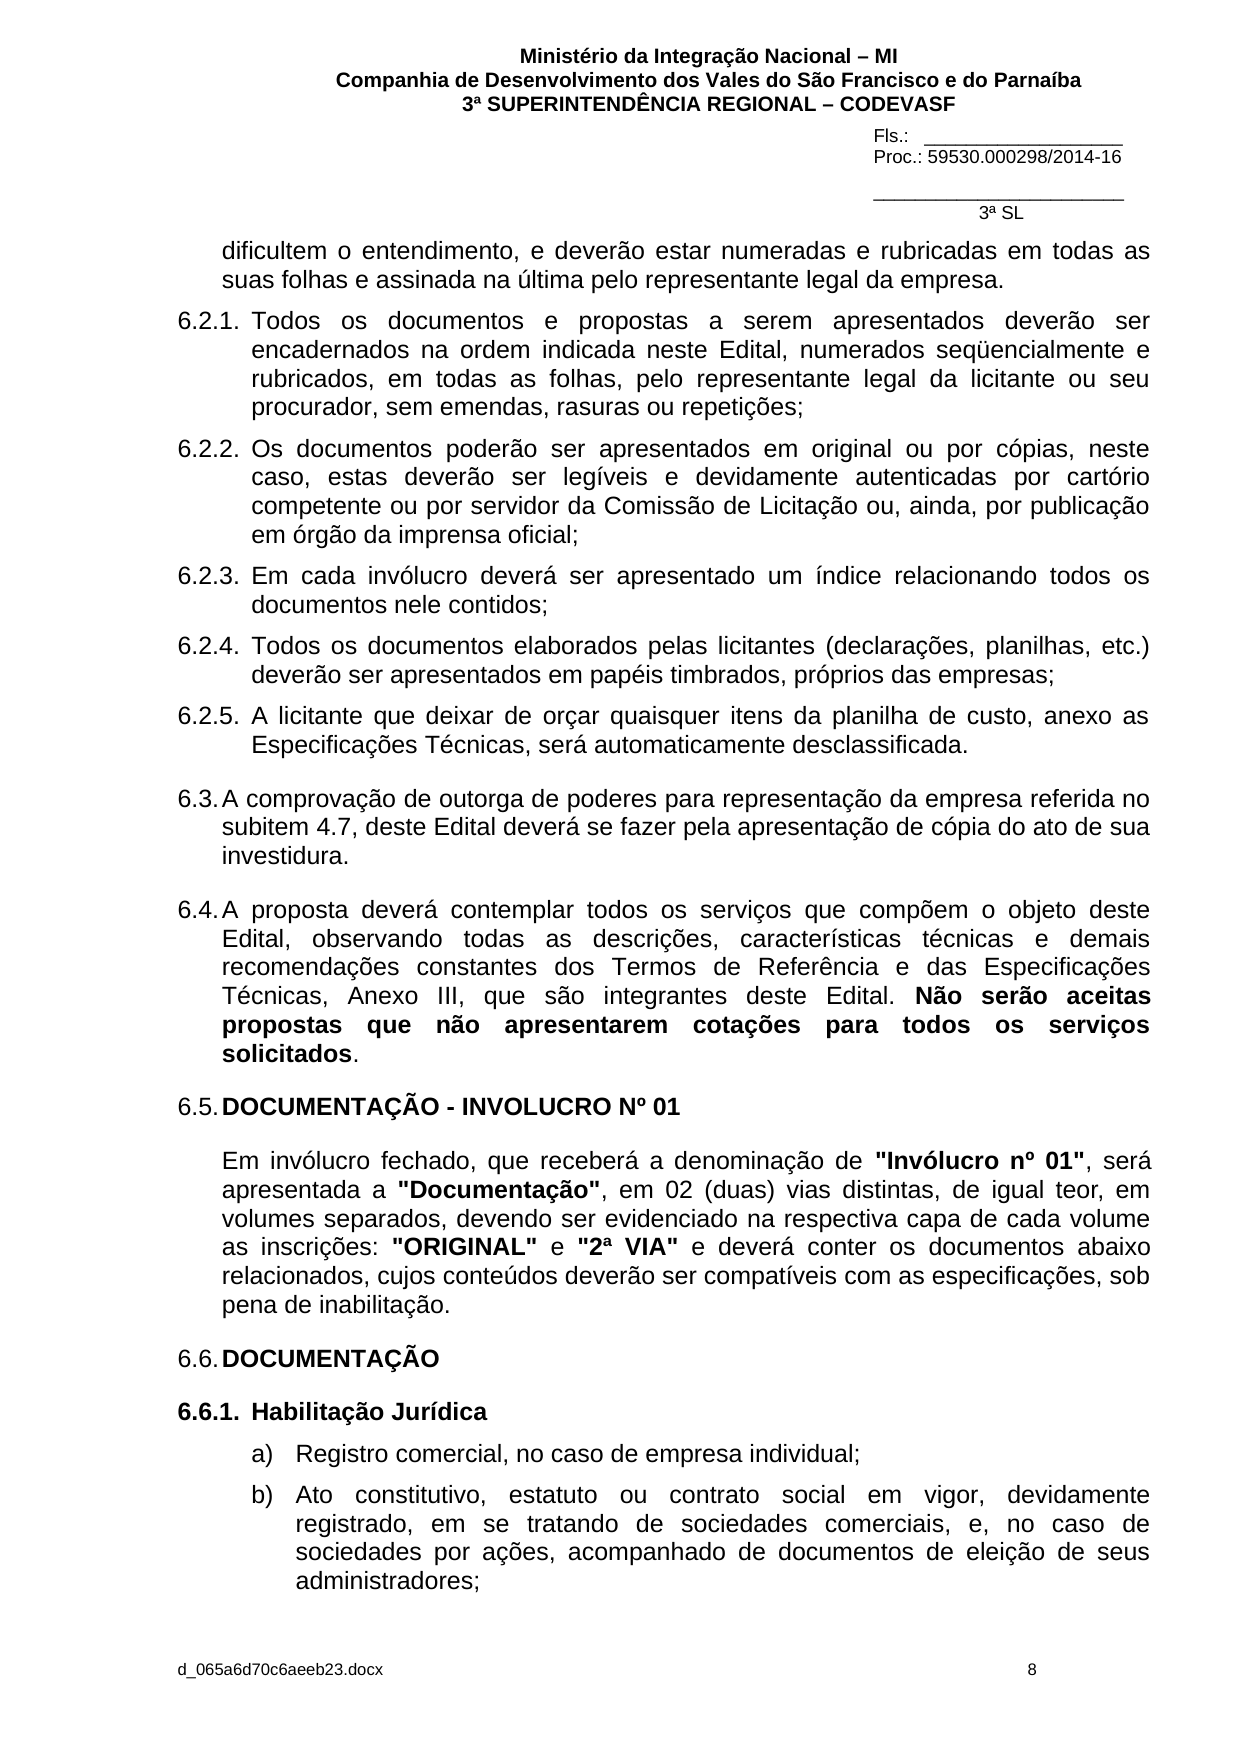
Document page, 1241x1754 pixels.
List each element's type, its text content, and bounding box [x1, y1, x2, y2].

list Todos os documentos e propostas a serem apresentados deverão ser encadernados na ordem indicada neste Edital, numerados seqüencialmente e rubricados, em todas as folhas, pelo representante legal da licitante ou seu procurador, sem emendas, rasuras ou repetições; [177, 306, 1152, 421]
list A licitante que deixar de orçar quaisquer itens da planilha de custo, anexo as Especificações Técnicas, será automaticamente desclassificada. [177, 701, 1152, 758]
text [177, 236, 1152, 293]
list Habilitação Jurídica [177, 1397, 1152, 1426]
text DOCUMENTAÇÃO [177, 1343, 1152, 1372]
list Ato constitutivo, estatuto ou contrato social em vigor, devidamente registrado, em se tratando de sociedades comerciais, e, no caso de sociedades por ações, acompanhado de documentos de eleição de seus administradores; [251, 1480, 1152, 1595]
text Em invólucro fechado, que receberá a denominação de "Invólucro nº 01", será apresentada a "Documentação", em 02 (duas) vias distintas, de igual teor, em volumes separados, devendo ser evidenciado na respectiva capa de cada volume as inscrições: "ORIGINAL" e "2ª VIA" e deverá conter os documentos abaixo relacionados, cujos conteúdos deverão ser compatíveis com as especificações, sob pena de inabilitação. [222, 1146, 1152, 1318]
text A proposta deverá contemplar todos os serviços que compõem o objeto deste Edital, observando todas as descrições, características técnicas e demais recomendações constantes dos Termos de Referência e das Especificações Técnicas, Anexo III, que são integrantes deste Edital. Não serão aceitas propostas que não apresentarem cotações para todos os serviços solicitados. [177, 895, 1152, 1067]
list Em cada invólucro deverá ser apresentado um índice relacionando todos os documentos nele contidos; [177, 561, 1152, 618]
list Os documentos poderão ser apresentados em original ou por cópias, neste caso, estas deverão ser legíveis e devidamente autenticadas por cartório competente ou por servidor da Comissão de Licitação ou, ainda, por publicação em órgão da imprensa oficial; [177, 433, 1152, 548]
list Registro comercial, no caso de empresa individual; [251, 1438, 1152, 1467]
list Todos os documentos elaborados pelas licitantes (declarações, planilhas, etc.) deverão ser apresentados em papéis timbrados, próprios das empresas; [177, 631, 1152, 688]
text DOCUMENTAÇÃO - INVOLUCRO Nº 01 [177, 1092, 1152, 1121]
text A comprovação de outorga de poderes para representação da empresa referida no subitem 4.7, deste Edital deverá se fazer pela apresentação de cópia do ato de sua investidura. [177, 783, 1152, 870]
